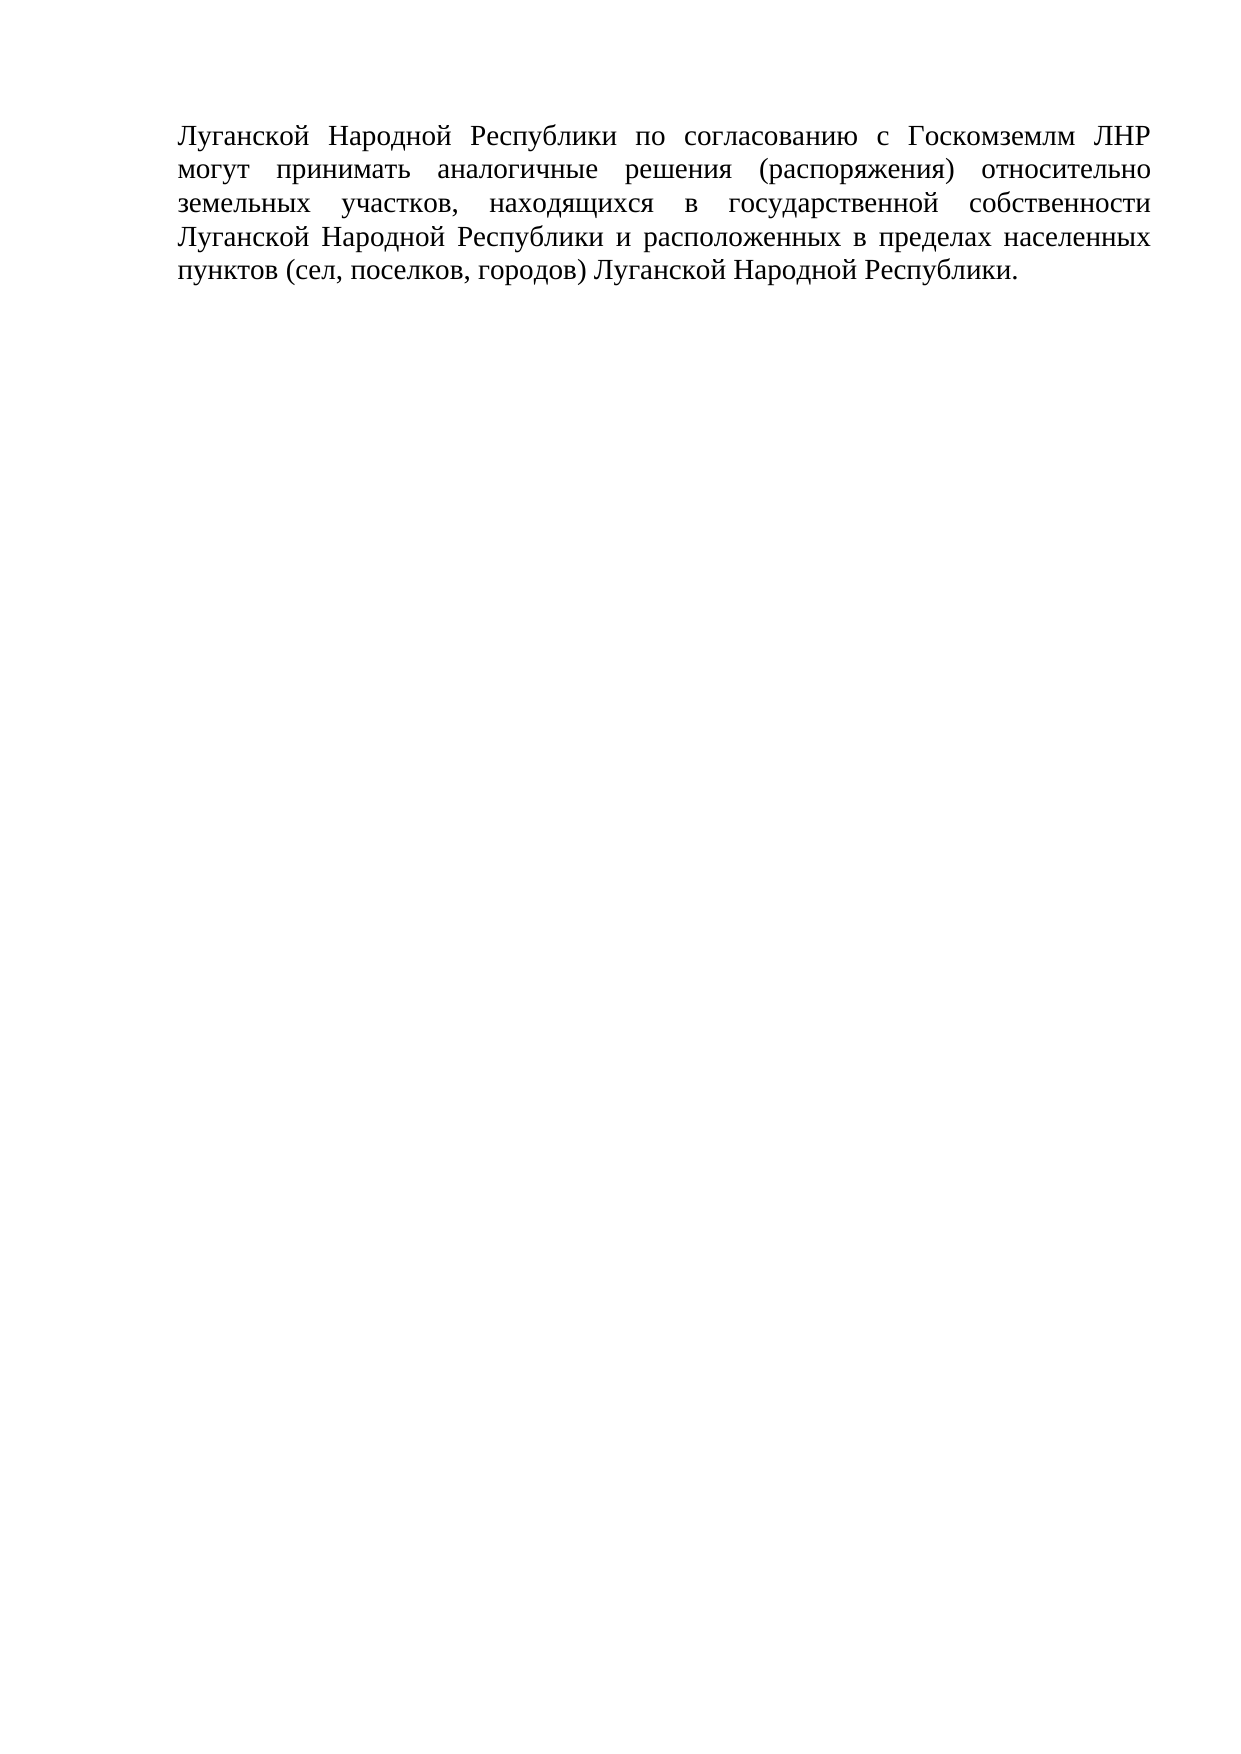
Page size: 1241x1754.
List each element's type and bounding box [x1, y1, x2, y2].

text [177, 118, 1152, 286]
